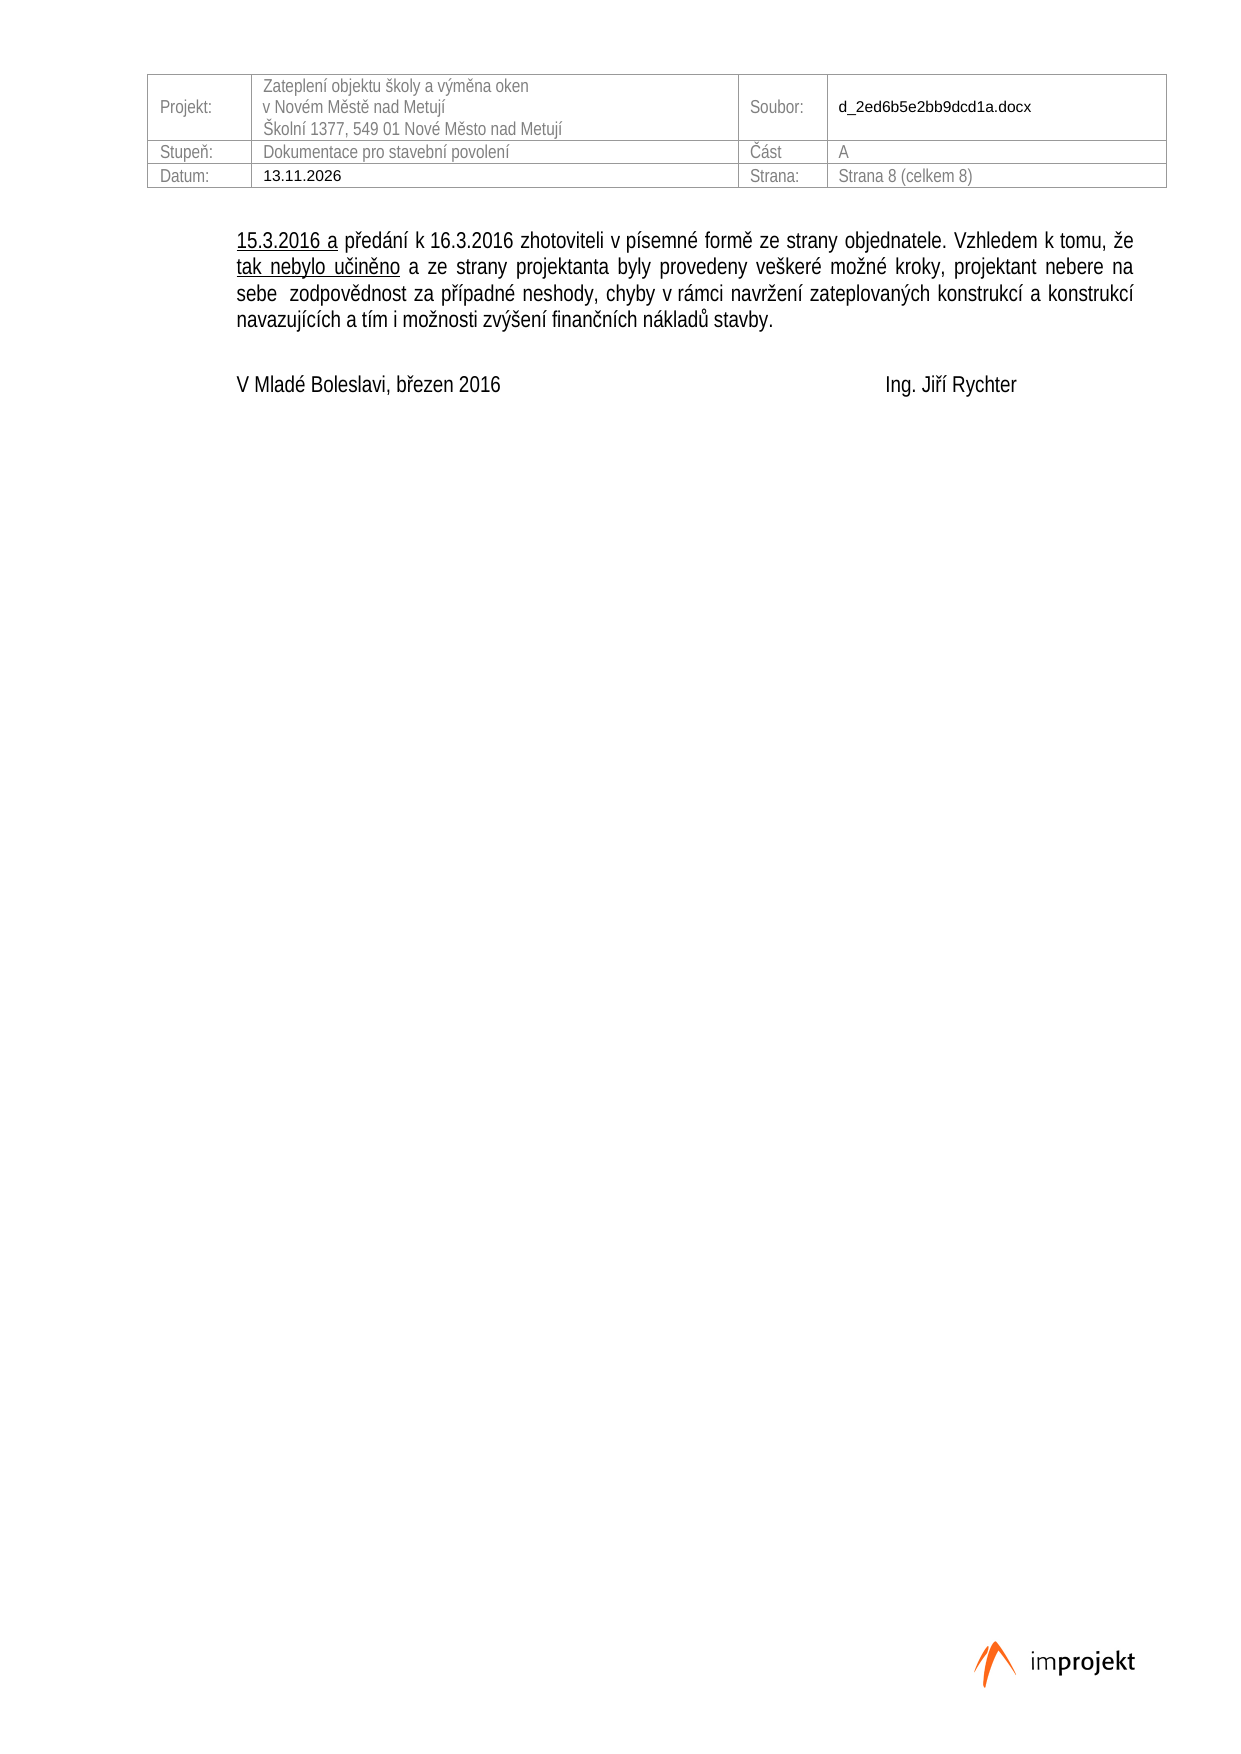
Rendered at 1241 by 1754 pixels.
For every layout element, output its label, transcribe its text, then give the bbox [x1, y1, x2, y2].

text V Mladé Boleslavi, březen 2016 Ing. Jiří Rychter [236, 371, 1134, 397]
picture [972, 1639, 1137, 1689]
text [236, 227, 1134, 332]
